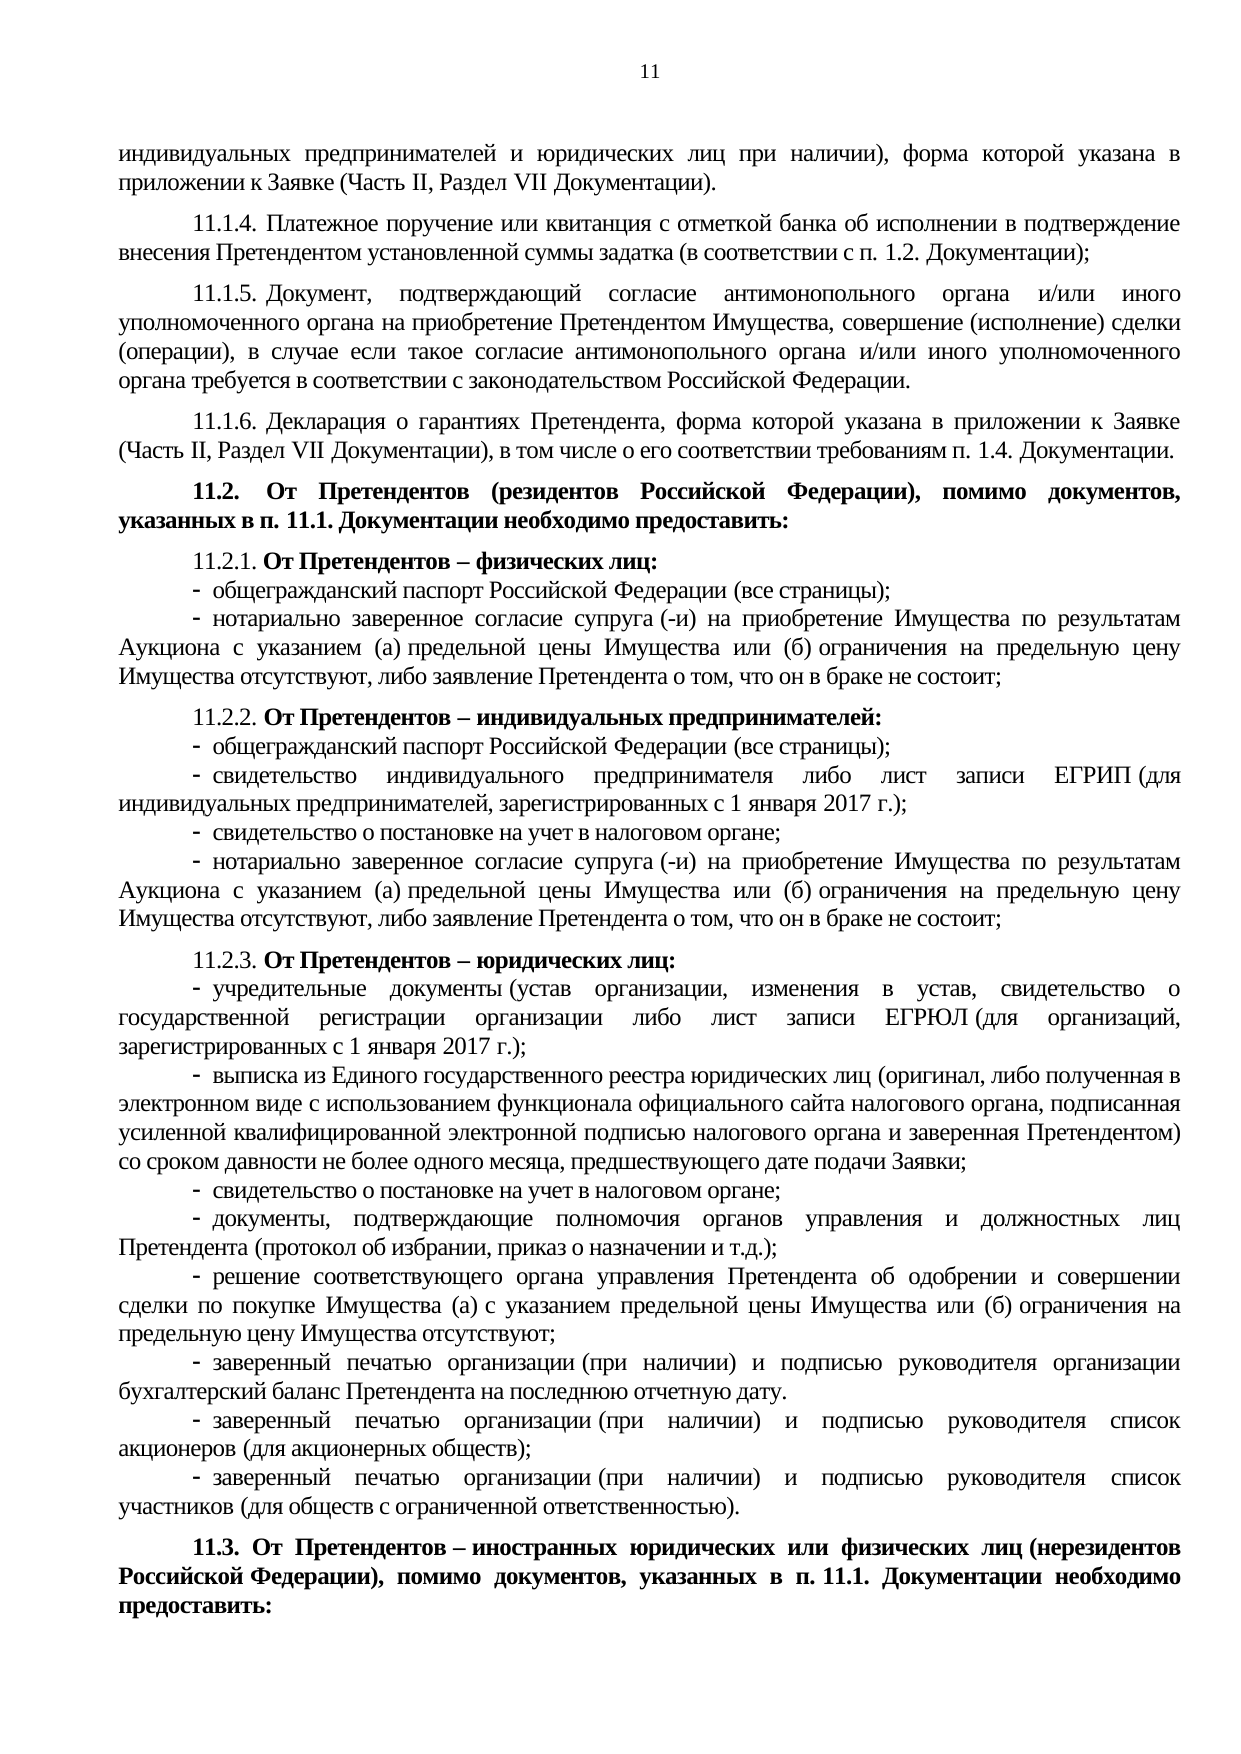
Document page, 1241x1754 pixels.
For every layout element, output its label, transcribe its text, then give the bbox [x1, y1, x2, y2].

list От Претендентов (резидентов Российской Федерации), помимо документов, указанных в п. 11.1. Документации необходимо предоставить: [118, 476, 1181, 533]
list свидетельство индивидуального предпринимателя либо лист записи ЕГРИП (для индивидуальных предпринимателей, зарегистрированных с 1 января 2017 г.); [118, 760, 1181, 817]
text 11.2.3. От Претендентов – юридических лиц: [118, 945, 1181, 973]
list Декларация о гарантиях Претендента, форма которой указана в приложении к Заявке (Часть II, Раздел VII Документации), в том числе о его соответствии требованиям п. 1.4. Документации. [118, 406, 1181, 463]
list заверенный печатью организации (при наличии) и подписью руководителя организации бухгалтерский баланс Претендента на последнюю отчетную дату. [118, 1347, 1181, 1405]
list заверенный печатью организации (при наличии) и подписью руководителя список участников (для обществ с ограниченной ответственностью). [118, 1462, 1181, 1520]
list нотариально заверенное согласие супруга (-и) на приобретение Имущества по результатам Аукциона с указанием (а) предельной цены Имущества или (б) ограничения на предельную цену Имущества отсутствуют, либо заявление Претендента о том, что он в браке не состоит; [118, 603, 1181, 690]
list Документ, подтверждающий согласие антимонопольного органа и/или иного уполномоченного органа на приобретение Претендентом Имущества, совершение (исполнение) сделки (операции), в случае если такое согласие антимонопольного органа и/или иного уполномоченного органа требуется в соответствии с законодательством Российской Федерации. [118, 278, 1181, 393]
list свидетельство о постановке на учет в налоговом органе; [118, 1175, 1181, 1203]
list нотариально заверенное согласие супруга (-и) на приобретение Имущества по результатам Аукциона с указанием (а) предельной цены Имущества или (б) ограничения на предельную цену Имущества отсутствуют, либо заявление Претендента о том, что он в браке не состоит; [118, 846, 1181, 932]
list учредительные документы (устав организации, изменения в устав, свидетельство о государственной регистрации организации либо лист записи ЕГРЮЛ (для организаций, зарегистрированных с 1 января 2017 г.); [118, 973, 1181, 1060]
list свидетельство о постановке на учет в налоговом органе; [118, 817, 1181, 846]
text 11.3. От Претендентов – иностранных юридических или физических лиц (нерезидентов Российской Федерации), помимо документов, указанных в п. 11.1. Документации необходимо предоставить: [118, 1532, 1181, 1618]
list общегражданский паспорт Российской Федерации (все страницы); [118, 731, 1181, 760]
list документы, подтверждающие полномочия органов управления и должностных лиц Претендента (протокол об избрании, приказ о назначении и т.д.); [118, 1203, 1181, 1261]
text 11.2.2. От Претендентов – индивидуальных предпринимателей: [118, 702, 1181, 731]
list общегражданский паспорт Российской Федерации (все страницы); [118, 575, 1181, 603]
text 11.2.1. От Претендентов – физических лиц: [118, 546, 1181, 575]
list выписка из Единого государственного реестра юридических лиц (оригинал, либо полученная в электронном виде с использованием функционала официального сайта налогового органа, подписанная усиленной квалифицированной электронной подписью налогового органа и заверенная Претендентом) со сроком давности не более одного месяца, предшествующего дате подачи Заявки; [118, 1060, 1181, 1175]
list Платежное поручение или квитанция с отметкой банка об исполнении в подтверждение внесения Претендентом установленной суммы задатка (в соответствии с п. 1.2. Документации); [118, 208, 1181, 266]
list решение соответствующего органа управления Претендента об одобрении и совершении сделки по покупке Имущества (а) с указанием предельной цены Имущества или (б) ограничения на предельную цену Имущества отсутствуют; [118, 1261, 1181, 1347]
list заверенный печатью организации (при наличии) и подписью руководителя список акционеров (для акционерных обществ); [118, 1405, 1181, 1462]
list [118, 138, 1181, 196]
